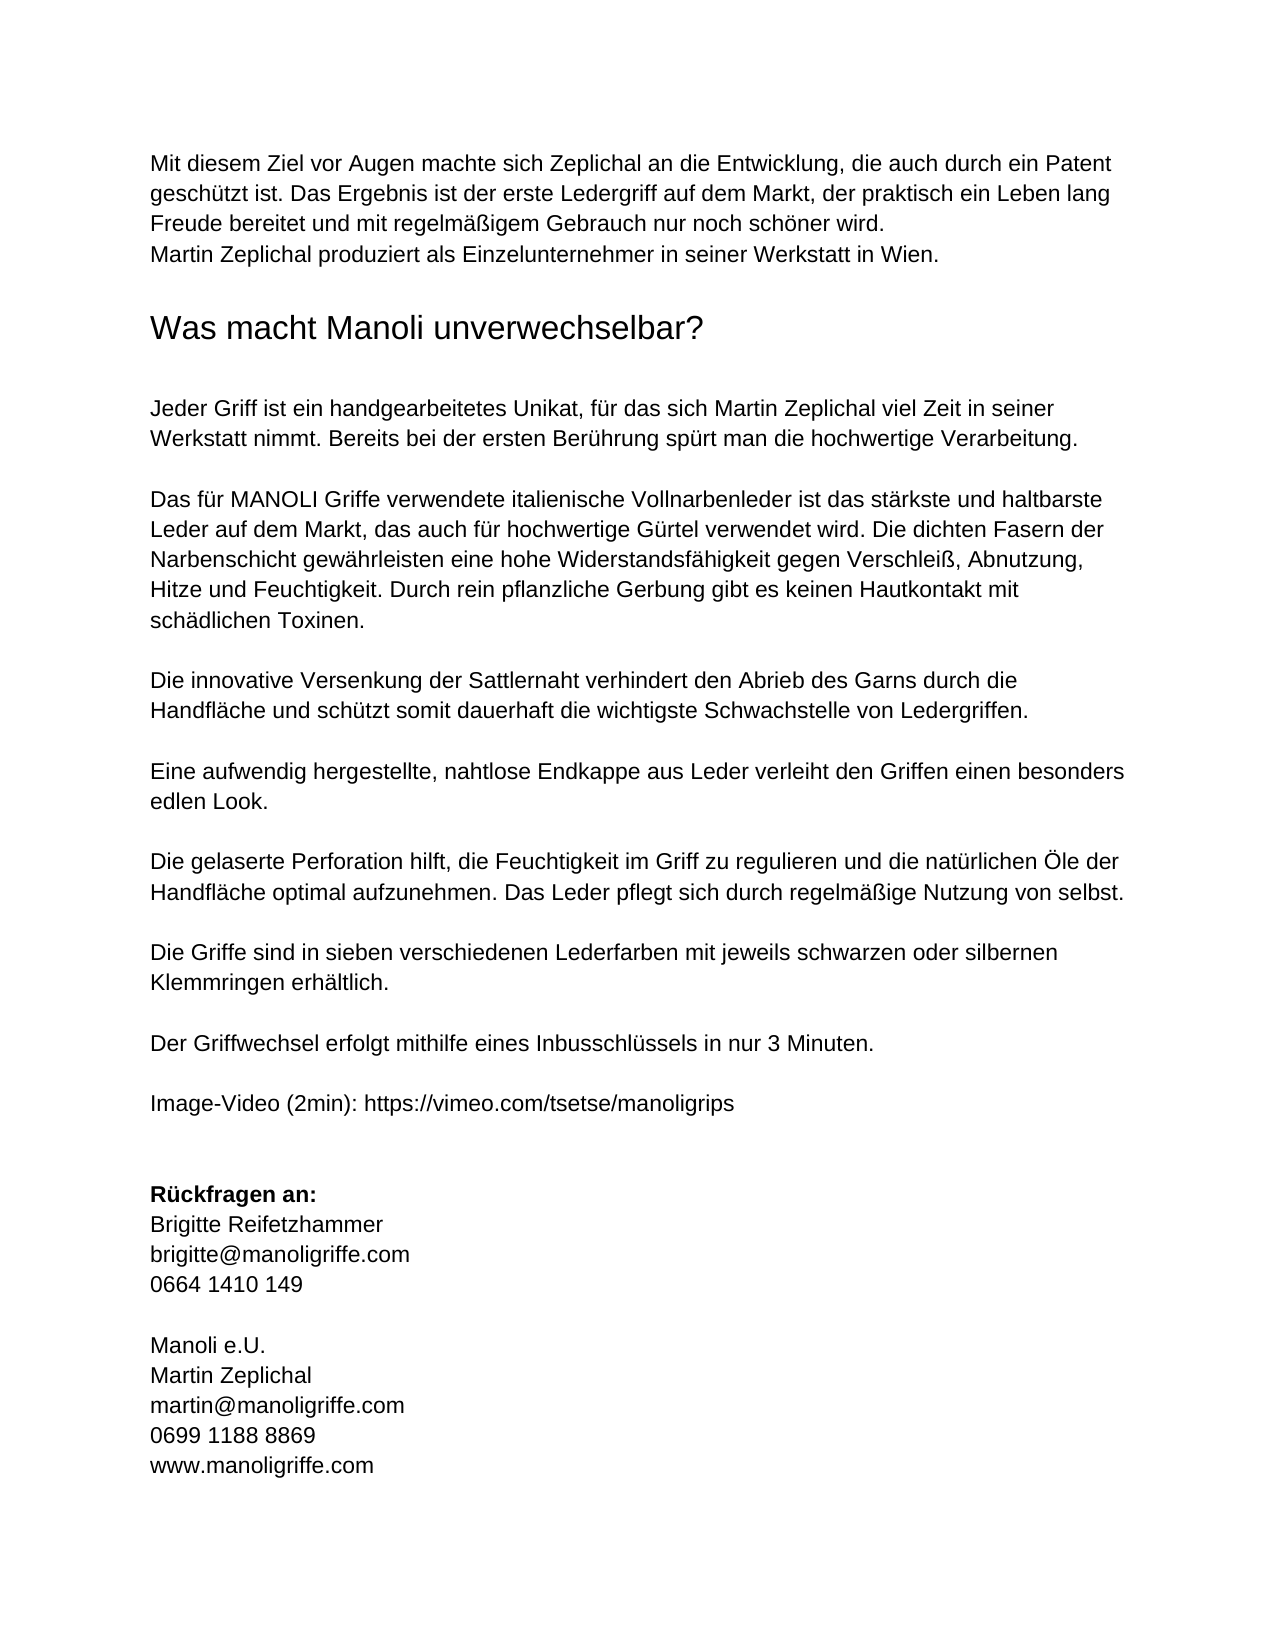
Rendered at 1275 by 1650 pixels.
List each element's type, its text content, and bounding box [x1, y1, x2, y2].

subtitle Was macht Manoli unverwechselbar? [150, 308, 1125, 347]
text 0664 1410 149 [150, 1271, 1125, 1298]
text Das für MANOLI Griffe verwendete italienische Vollnarbenleder ist das stärkste und haltbarste Leder auf dem Markt, das auch für hochwertige Gürtel verwendet wird. Die dichten Fasern der Narbenschicht gewährleisten eine hohe Widerstandsfähigkeit gegen Verschleiß, Abnutzung, Hitze und Feuchtigkeit. Durch rein pflanzliche Gerbung gibt es keinen Hautkontakt mit schädlichen Toxinen. [150, 486, 1125, 633]
text brigitte@manoligriffe.com [150, 1241, 1125, 1267]
text Die Griffe sind in sieben verschiedenen Lederfarben mit jeweils schwarzen oder silbernen Klemmringen erhältlich. [150, 939, 1125, 996]
text Brigitte Reifetzhammer [150, 1211, 1125, 1237]
text Eine aufwendig hergestellte, nahtlose Endkappe aus Leder verleiht den Griffen einen besonders edlen Look. [150, 758, 1125, 814]
text Der Griffwechsel erfolgt mithilfe eines Inbusschlüssels in nur 3 Minuten. [150, 1029, 1125, 1056]
text Rückfragen an: [150, 1181, 1125, 1207]
text Image-Video (2min): https://vimeo.com/tsetse/manoligrips [150, 1090, 1125, 1116]
text Jeder Griff ist ein handgearbeitetes Unikat, für das sich Martin Zeplichal viel Zeit in seiner Werkstatt nimmt. Bereits bei der ersten Berührung spürt man die hochwertige Verarbeitung. [150, 395, 1125, 452]
text Mit diesem Ziel vor Augen machte sich Zeplichal an die Entwicklung, die auch durch ein Patent geschützt ist. Das Ergebnis ist der erste Ledergriff auf dem Markt, der praktisch ein Leben lang Freude bereitet und mit regelmäßigem Gebrauch nur noch schöner wird. [150, 150, 1125, 237]
text Martin Zeplichal [150, 1362, 1125, 1388]
text 0699 1188 8869 [150, 1422, 1125, 1449]
text Manoli e.U. [150, 1332, 1125, 1358]
text Die innovative Versenkung der Sattlernaht verhindert den Abrieb des Garns durch die Handfläche und schützt somit dauerhaft die wichtigste Schwachstelle von Ledergriffen. [150, 667, 1125, 724]
text www.manoligriffe.com [150, 1452, 1125, 1479]
text martin@manoligriffe.com [150, 1392, 1125, 1418]
text Die gelaserte Perforation hilft, die Feuchtigkeit im Griff zu regulieren und die natürlichen Öle der Handfläche optimal aufzunehmen. Das Leder pflegt sich durch regelmäßige Nutzung von selbst. [150, 848, 1125, 905]
text Martin Zeplichal produziert als Einzelunternehmer in seiner Werkstatt in Wien. [150, 241, 1125, 267]
